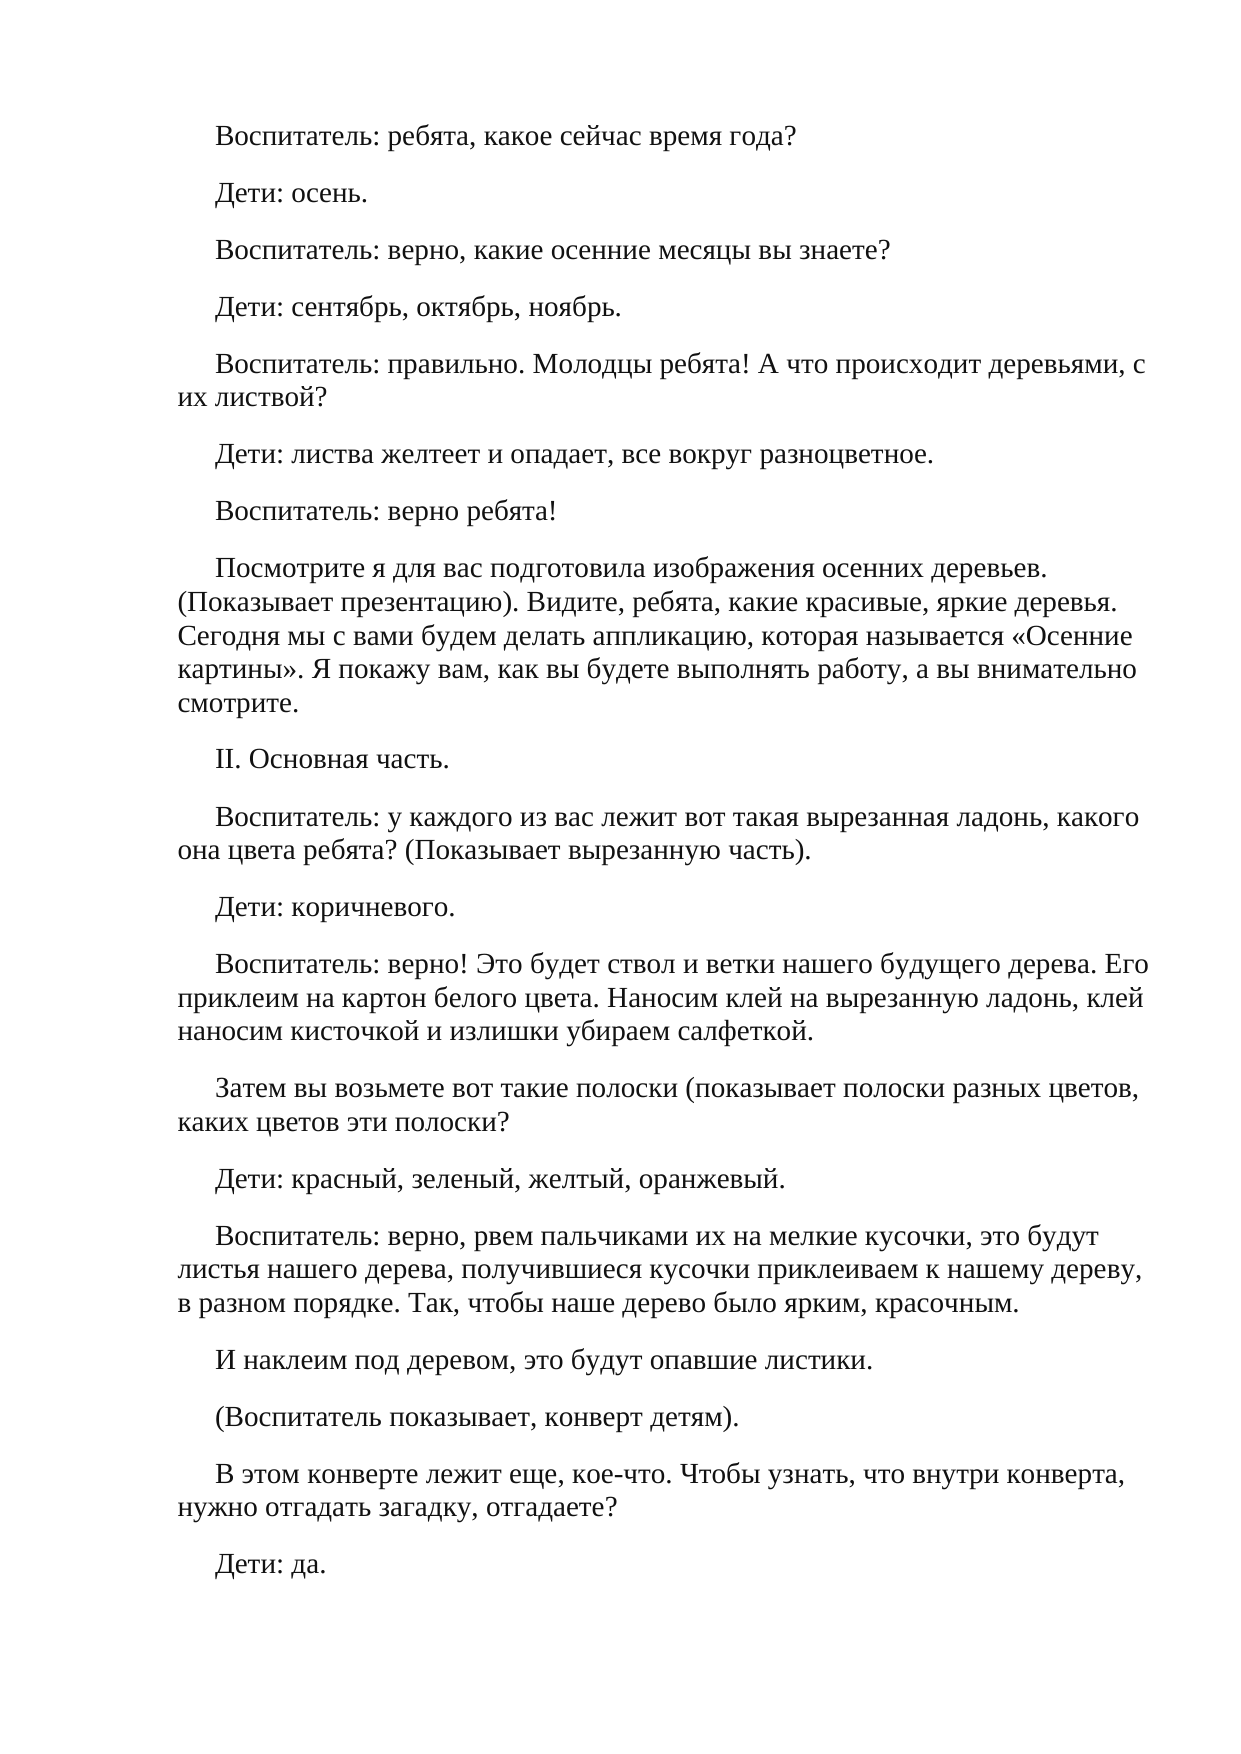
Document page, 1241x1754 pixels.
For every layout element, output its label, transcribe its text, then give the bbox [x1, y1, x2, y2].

text Воспитатель: правильно. Молодцы ребята! А что происходит деревьями, с их листвой? [177, 346, 1152, 413]
text Дети: красный, зеленый, желтый, оранжевый. [177, 1161, 1152, 1194]
text Воспитатель: верно! Это будет ствол и ветки нашего будущего дерева. Его приклеим на картон белого цвета. Наносим клей на вырезанную ладонь, клей наносим кисточкой и излишки убираем салфеткой. [177, 946, 1152, 1047]
text Дети: осень. [177, 175, 1152, 209]
text Затем вы возьмете вот такие полоски (показывает полоски разных цветов, каких цветов эти полоски? [177, 1070, 1152, 1137]
text Воспитатель: верно, какие осенние месяцы вы знаете? [177, 232, 1152, 266]
text Дети: листва желтеет и опадает, все вокруг разноцветное. [177, 437, 1152, 470]
text Посмотрите я для вас подготовила изображения осенних деревьев. (Показывает презентацию). Видите, ребята, какие красивые, яркие деревья. Сегодня мы с вами будем делать аппликацию, которая называется «Осенние картины». Я покажу вам, как вы будете выполнять работу, а вы внимательно смотрите. [177, 551, 1152, 718]
text Дети: да. [177, 1546, 1152, 1580]
text Воспитатель: у каждого из вас лежит вот такая вырезанная ладонь, какого она цвета ребята? (Показывает вырезанную часть). [177, 799, 1152, 866]
text (Воспитатель показывает, конверт детям). [177, 1399, 1152, 1432]
text Дети: сентябрь, октябрь, ноябрь. [177, 289, 1152, 323]
text В этом конверте лежит еще, кое-что. Чтобы узнать, что внутри конверта, нужно отгадать загадку, отгадаете? [177, 1456, 1152, 1523]
text Воспитатель: верно ребята! [177, 493, 1152, 527]
text Дети: коричневого. [177, 889, 1152, 923]
text Воспитатель: ребята, какое сейчас время года? [177, 118, 1152, 152]
text И наклеим под деревом, это будут опавшие листики. [177, 1342, 1152, 1375]
text II. Основная часть. [177, 742, 1152, 775]
text Воспитатель: верно, рвем пальчиками их на мелкие кусочки, это будут листья нашего дерева, получившиеся кусочки приклеиваем к нашему дереву, в разном порядке. Так, чтобы наше дерево было ярким, красочным. [177, 1218, 1152, 1318]
